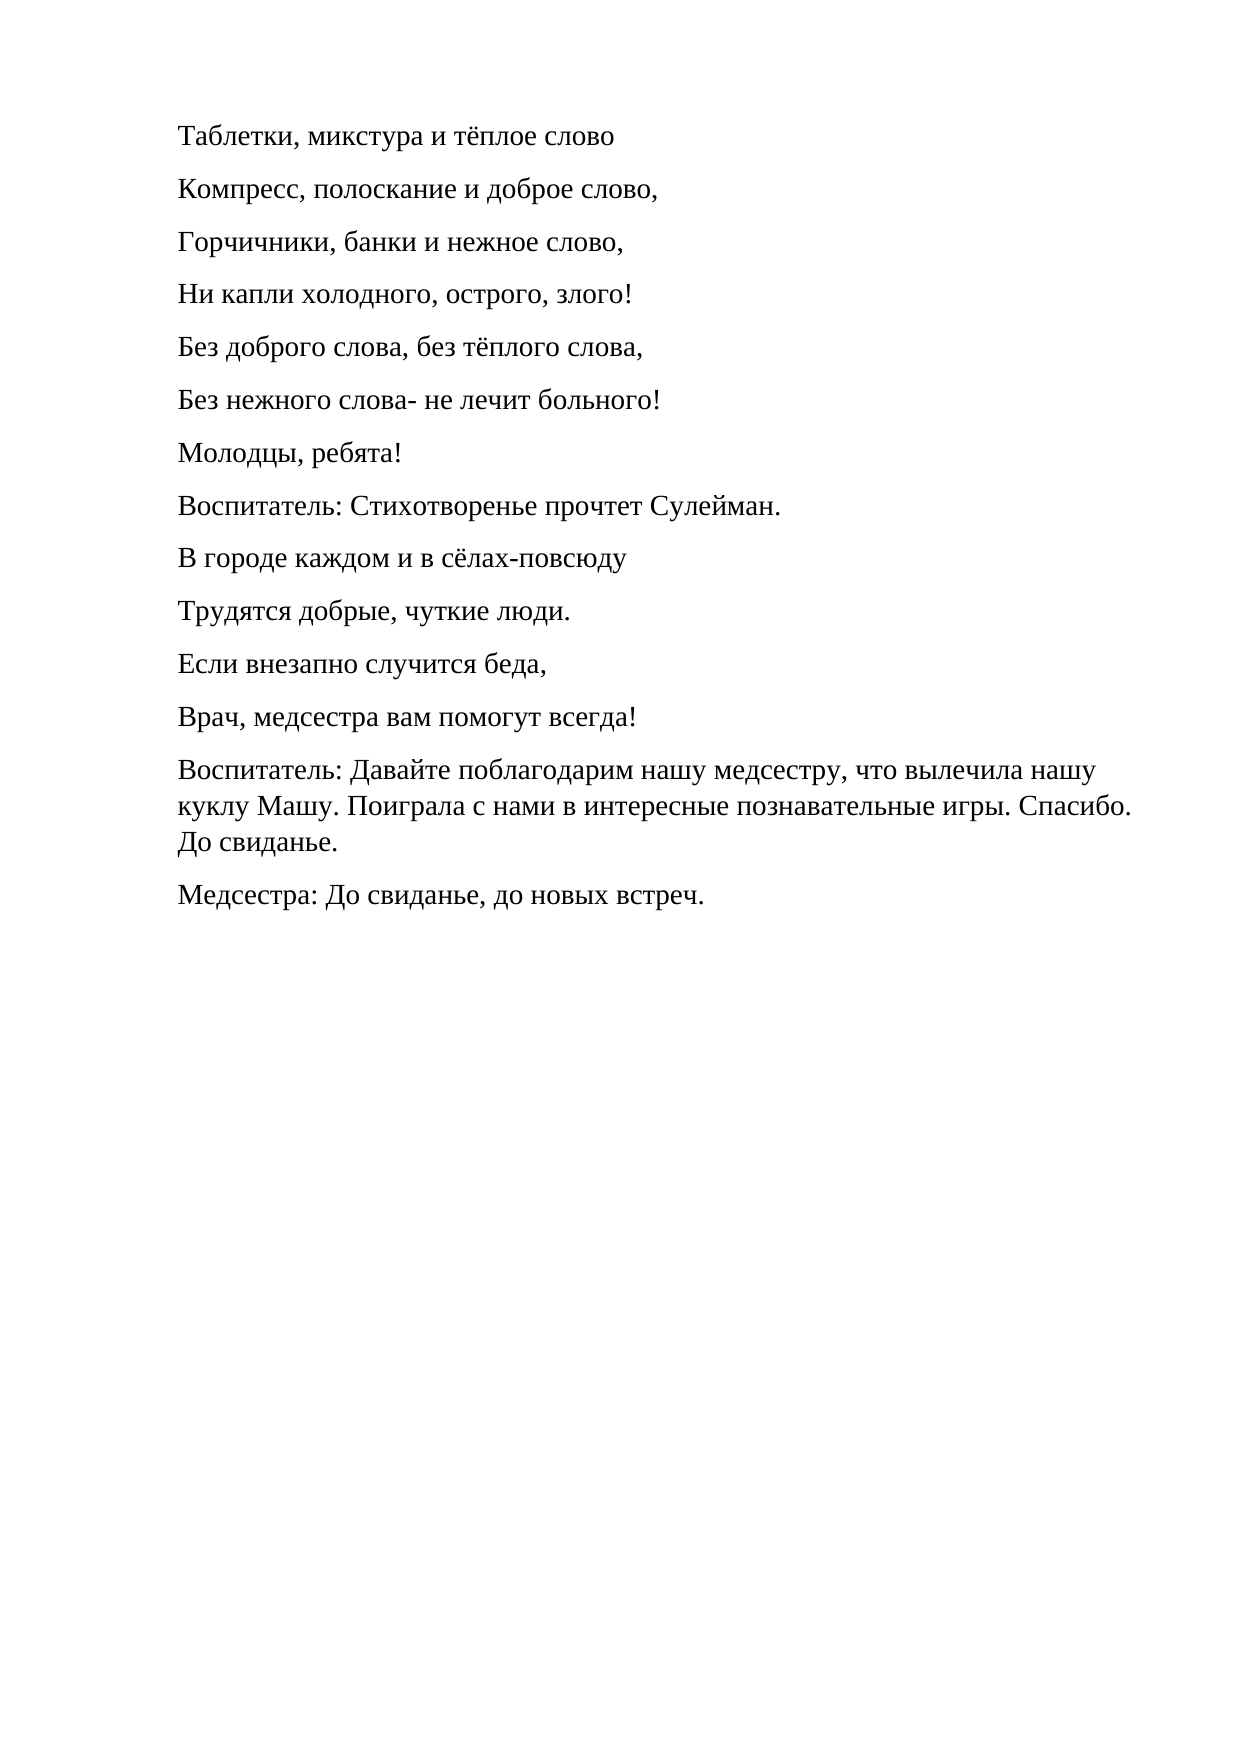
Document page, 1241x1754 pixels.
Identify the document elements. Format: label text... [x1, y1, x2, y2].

text Компресс, полоскание и доброе слово, [177, 171, 1152, 204]
text Горчичники, банки и нежное слово, [177, 224, 1152, 257]
text Воспитатель: Стихотворенье прочтет Сулейман. [177, 488, 1152, 521]
text В городе каждом и в сёлах-повсюду [177, 541, 1152, 574]
text Воспитатель: Давайте поблагодарим нашу медсестру, что вылечила нашу куклу Машу. Поиграла с нами в интересные познавательные игры. Спасибо. До свиданье. [177, 752, 1152, 858]
text Без доброго слова, без тёплого слова, [177, 329, 1152, 363]
text Медсестра: До свиданье, до новых встреч. [177, 877, 1152, 911]
text Ни капли холодного, острого, злого! [177, 277, 1152, 310]
text Если внезапно случится беда, [177, 646, 1152, 680]
text Без нежного слова- не лечит больного! [177, 382, 1152, 416]
text Молодцы, ребята! [177, 435, 1152, 468]
text Трудятся добрые, чуткие люди. [177, 593, 1152, 627]
text Таблетки, микстура и тёплое слово [177, 118, 1152, 152]
text Врач, медсестра вам помогут всегда! [177, 699, 1152, 733]
